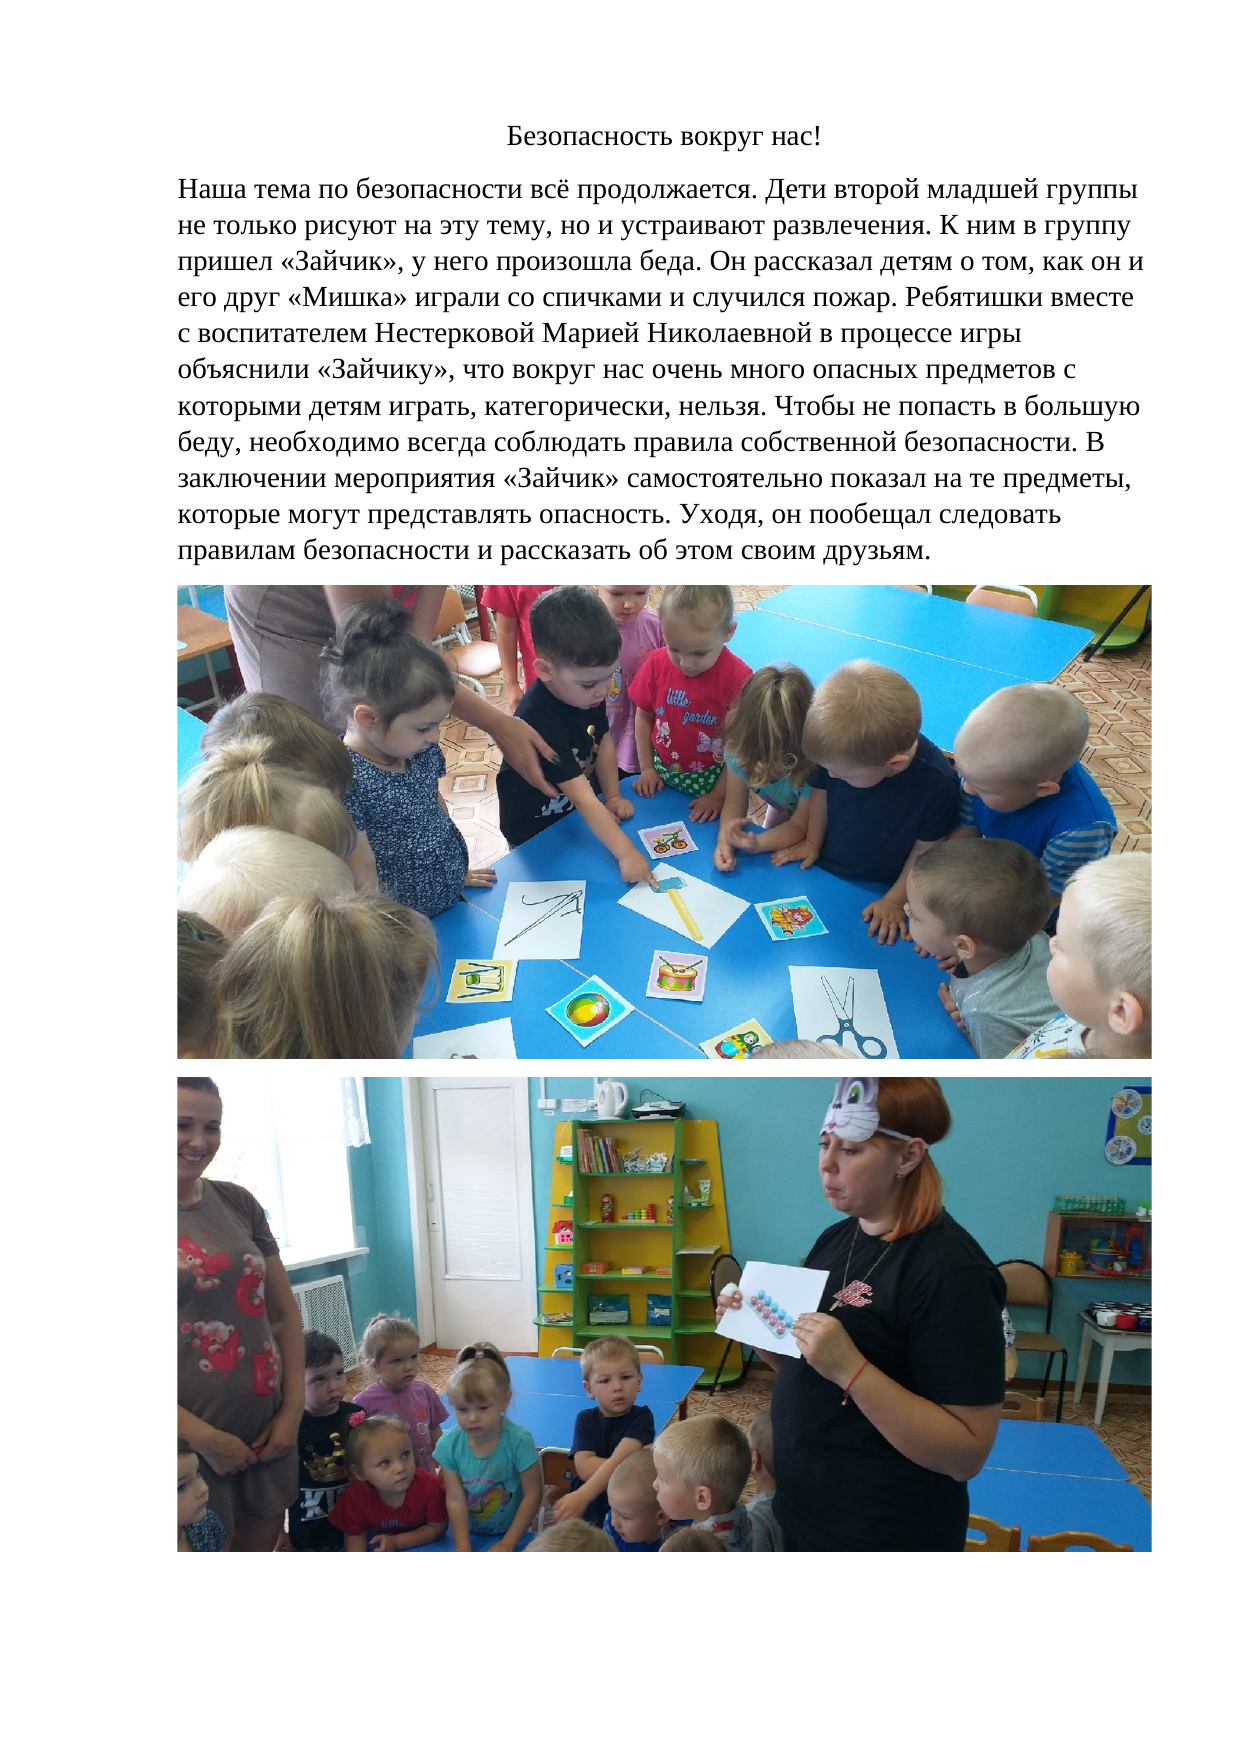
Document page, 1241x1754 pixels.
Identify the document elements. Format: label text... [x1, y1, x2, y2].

text Наша тема по безопасности всё продолжается. Дети второй младшей группы не только рисуют на эту тему, но и устраивают развлечения. К ним в группу пришел «Зайчик», у него произошла беда. Он рассказал детям о том, как он и его друг «Мишка» играли со спичками и случился пожар. Ребятишки вместе с воспитателем Нестерковой Марией Николаевной в процессе игры объяснили «Зайчику», что вокруг нас очень много опасных предметов с которыми детям играть, категорически, нельзя. Чтобы не попасть в большую беду, необходимо всегда соблюдать правила собственной безопасности. В заключении мероприятия «Зайчик» самостоятельно показал на те предметы, которые могут представлять опасность. Уходя, он пообещал следовать правилам безопасности и рассказать об этом своим друзьям. [177, 171, 1152, 566]
picture [177, 585, 1152, 1059]
text Безопасность вокруг нас! [177, 118, 1152, 152]
picture [177, 1077, 1152, 1552]
